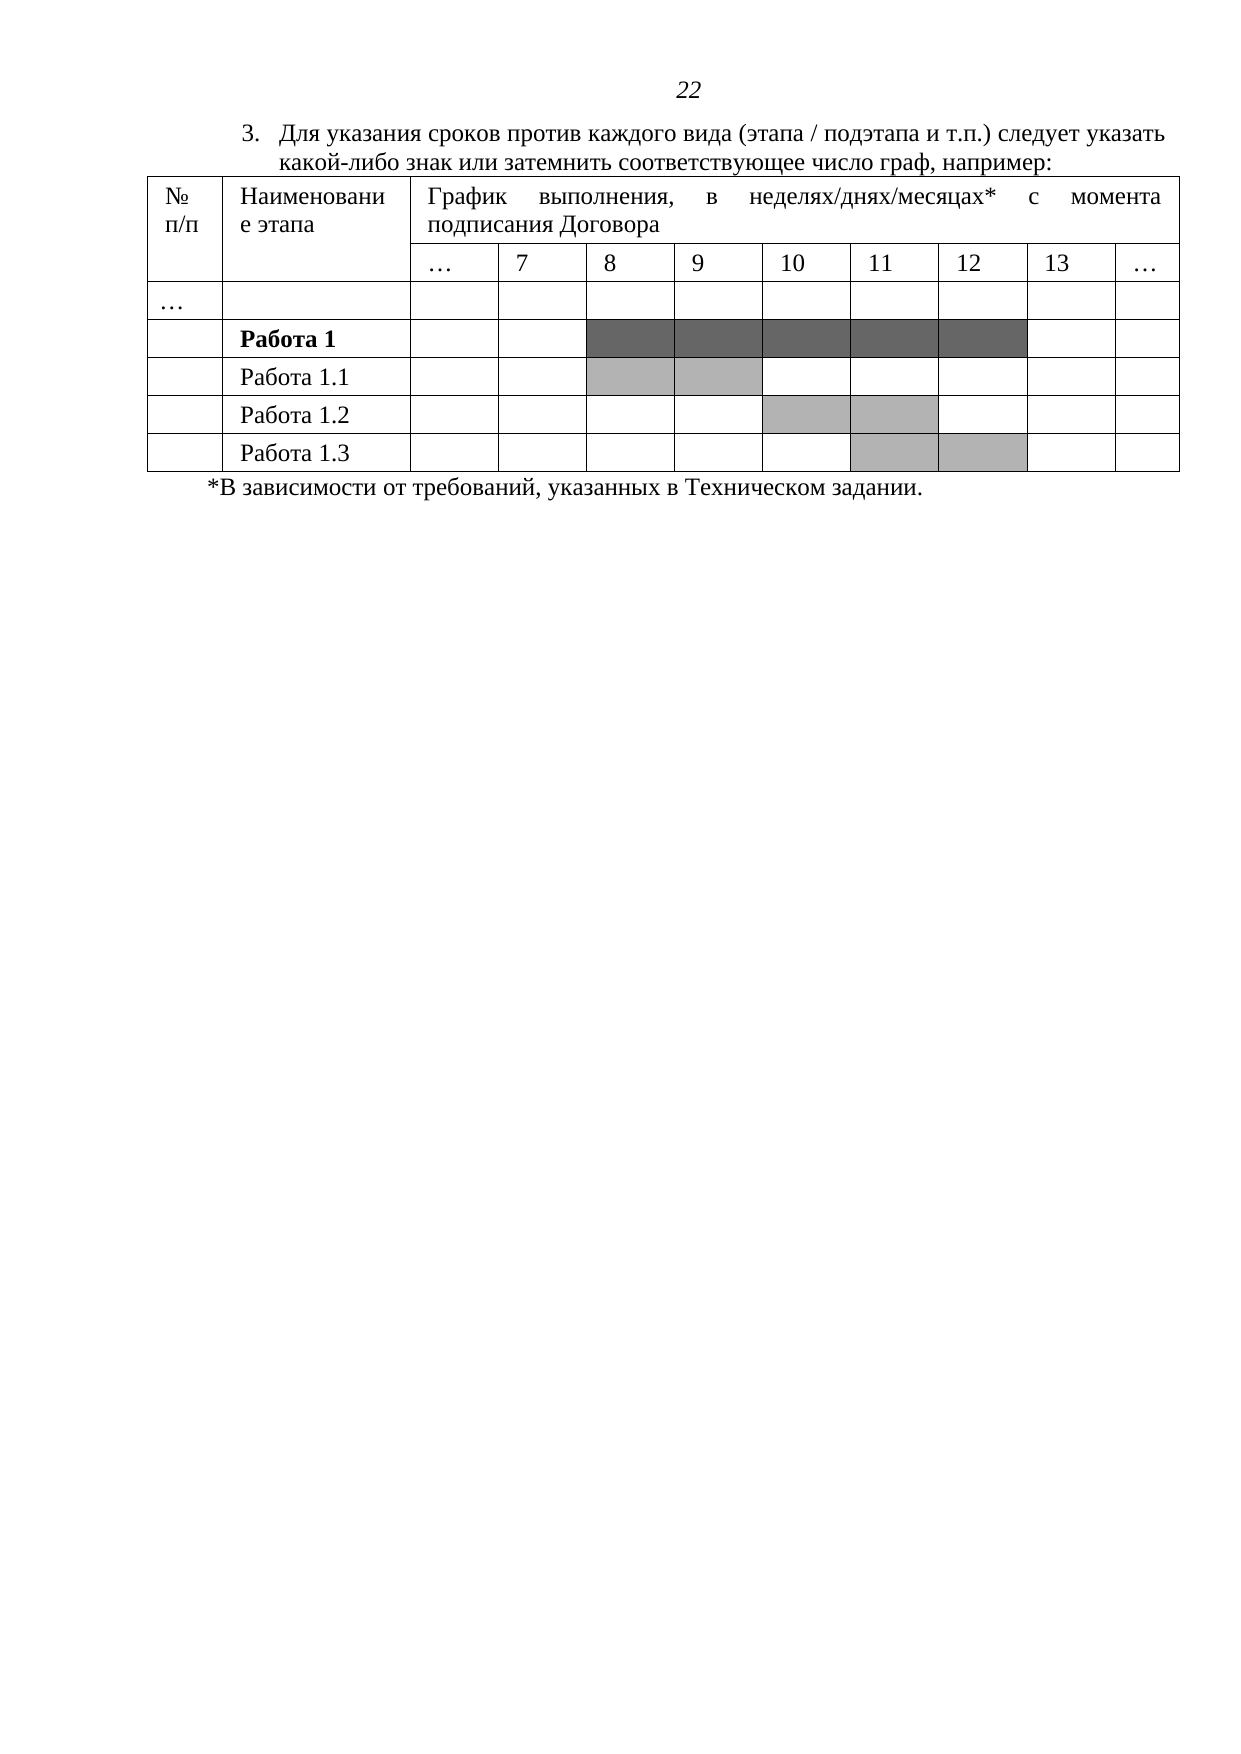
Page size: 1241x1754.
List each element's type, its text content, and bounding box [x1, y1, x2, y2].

table_cell [939, 396, 1027, 433]
table_cell [851, 282, 938, 319]
table_cell [1028, 434, 1115, 471]
table_cell [939, 434, 1027, 471]
table_cell [675, 282, 762, 319]
table_cell … [1116, 244, 1179, 281]
table_cell [1028, 358, 1115, 395]
table_cell [763, 358, 850, 395]
table_cell [1116, 396, 1179, 433]
table_header График выполнения, в неделях/днях/месяцах* с момента подписания Договора [411, 177, 1179, 242]
text *В зависимости от требований, указанных в Техническом задании. [148, 472, 1166, 501]
table_cell [675, 320, 762, 357]
table_cell [587, 358, 674, 395]
table_cell [939, 358, 1027, 395]
table_cell [587, 396, 674, 433]
table_cell [148, 396, 222, 433]
table_cell … [411, 244, 498, 281]
table_cell [587, 282, 674, 319]
table_cell [587, 434, 674, 471]
table_cell 8 [587, 244, 674, 281]
table_cell [675, 358, 762, 395]
table_cell [763, 434, 850, 471]
table_cell [499, 282, 586, 319]
table_cell [148, 320, 222, 357]
table_cell [763, 282, 850, 319]
table_cell [499, 396, 586, 433]
table_cell [223, 282, 410, 319]
table_header Наименование этапа [223, 177, 410, 281]
table_cell [851, 358, 938, 395]
table_cell [675, 396, 762, 433]
table_cell [411, 396, 498, 433]
table_cell 9 [675, 244, 762, 281]
table_cell [939, 282, 1027, 319]
table_cell [1028, 282, 1115, 319]
table_cell [411, 282, 498, 319]
table_cell [499, 358, 586, 395]
table_cell Работа 1.3 [223, 434, 410, 471]
table_cell [411, 434, 498, 471]
table_cell 7 [499, 244, 586, 281]
table_cell [1028, 396, 1115, 433]
table_cell [499, 320, 586, 357]
table_cell [499, 434, 586, 471]
table_cell [851, 396, 938, 433]
table_cell [851, 434, 938, 471]
table_cell [1116, 434, 1179, 471]
table_cell Работа 1.1 [223, 358, 410, 395]
table_header № п/п [148, 177, 222, 281]
table_cell 10 [763, 244, 850, 281]
table_cell [763, 396, 850, 433]
list Для указания сроков против каждого вида (этапа / подэтапа и т.п.) следует указать какой-либо знак или затемнить соответствующее число граф, например: [241, 118, 1166, 176]
table_cell 13 [1028, 244, 1115, 281]
table_cell Работа 1 [223, 320, 410, 357]
table_cell [411, 320, 498, 357]
table_cell 11 [851, 244, 938, 281]
table_cell … [148, 282, 222, 319]
table_cell [411, 358, 498, 395]
table_cell [1028, 320, 1115, 357]
table_cell [148, 358, 222, 395]
table_cell [587, 320, 674, 357]
table_cell [851, 320, 938, 357]
table_cell [763, 320, 850, 357]
table_cell [675, 434, 762, 471]
table_cell Работа 1.2 [223, 396, 410, 433]
table_cell [1116, 282, 1179, 319]
table_cell [939, 320, 1027, 357]
table_cell [1116, 358, 1179, 395]
table_cell 12 [939, 244, 1027, 281]
table_cell [148, 434, 222, 471]
table_cell [1116, 320, 1179, 357]
